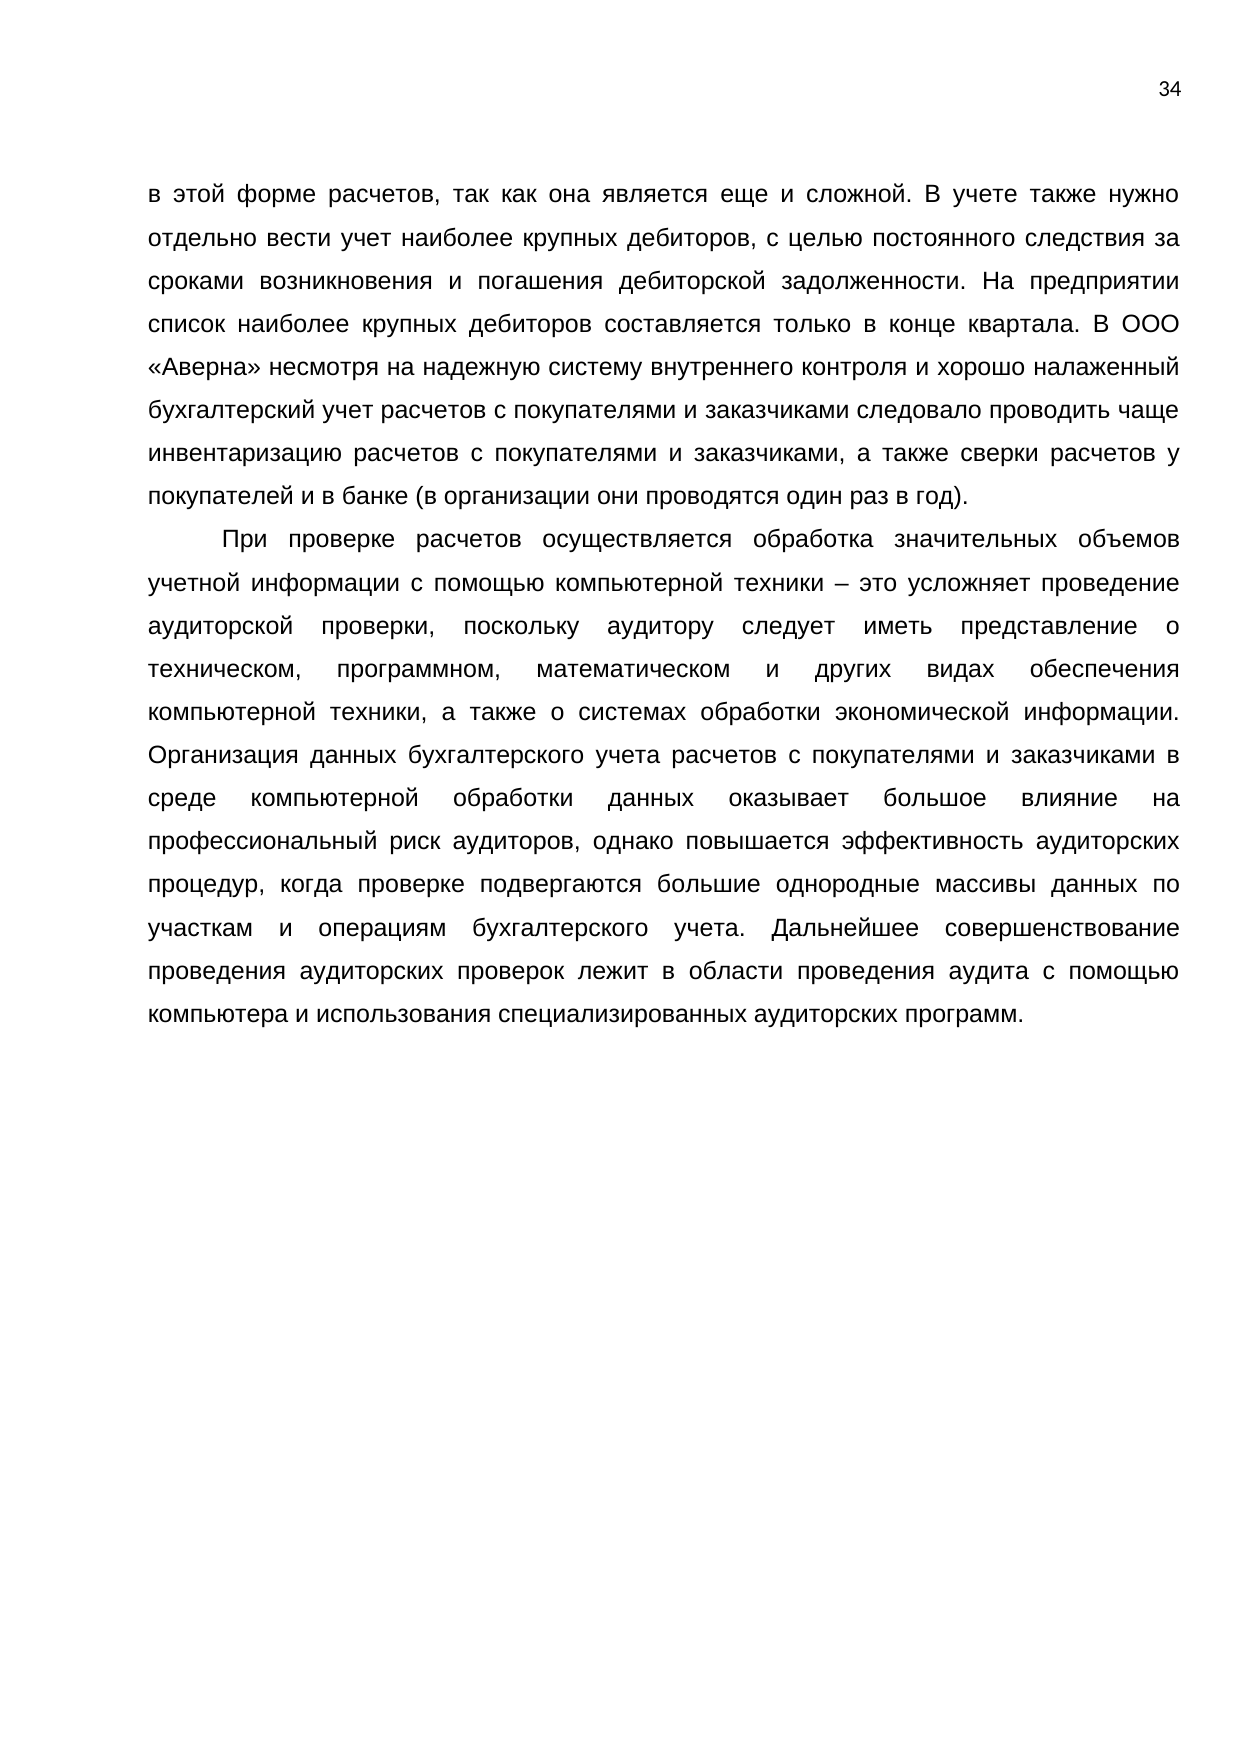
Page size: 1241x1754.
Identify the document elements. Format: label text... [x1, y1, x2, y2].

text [148, 179, 1181, 510]
text При проверке расчетов осуществляется обработка значительных объемов учетной информации с помощью компьютерной техники – это усложняет проведение аудиторской проверки, поскольку аудитору следует иметь представление о техническом, программном, математическом и других видах обеспечения компьютерной техники, а также о системах обработки экономической информации. Организация данных бухгалтерского учета расчетов с покупателями и заказчиками в среде компьютерной обработки данных оказывает большое влияние на профессиональный риск аудиторов, однако повышается эффективность аудиторских процедур, когда проверке подвергаются большие однородные массивы данных по участкам и операциям бухгалтерского учета. Дальнейшее совершенствование проведения аудиторских проверок лежит в области проведения аудита с помощью компьютера и использования специализированных аудиторских программ. [148, 524, 1181, 1028]
